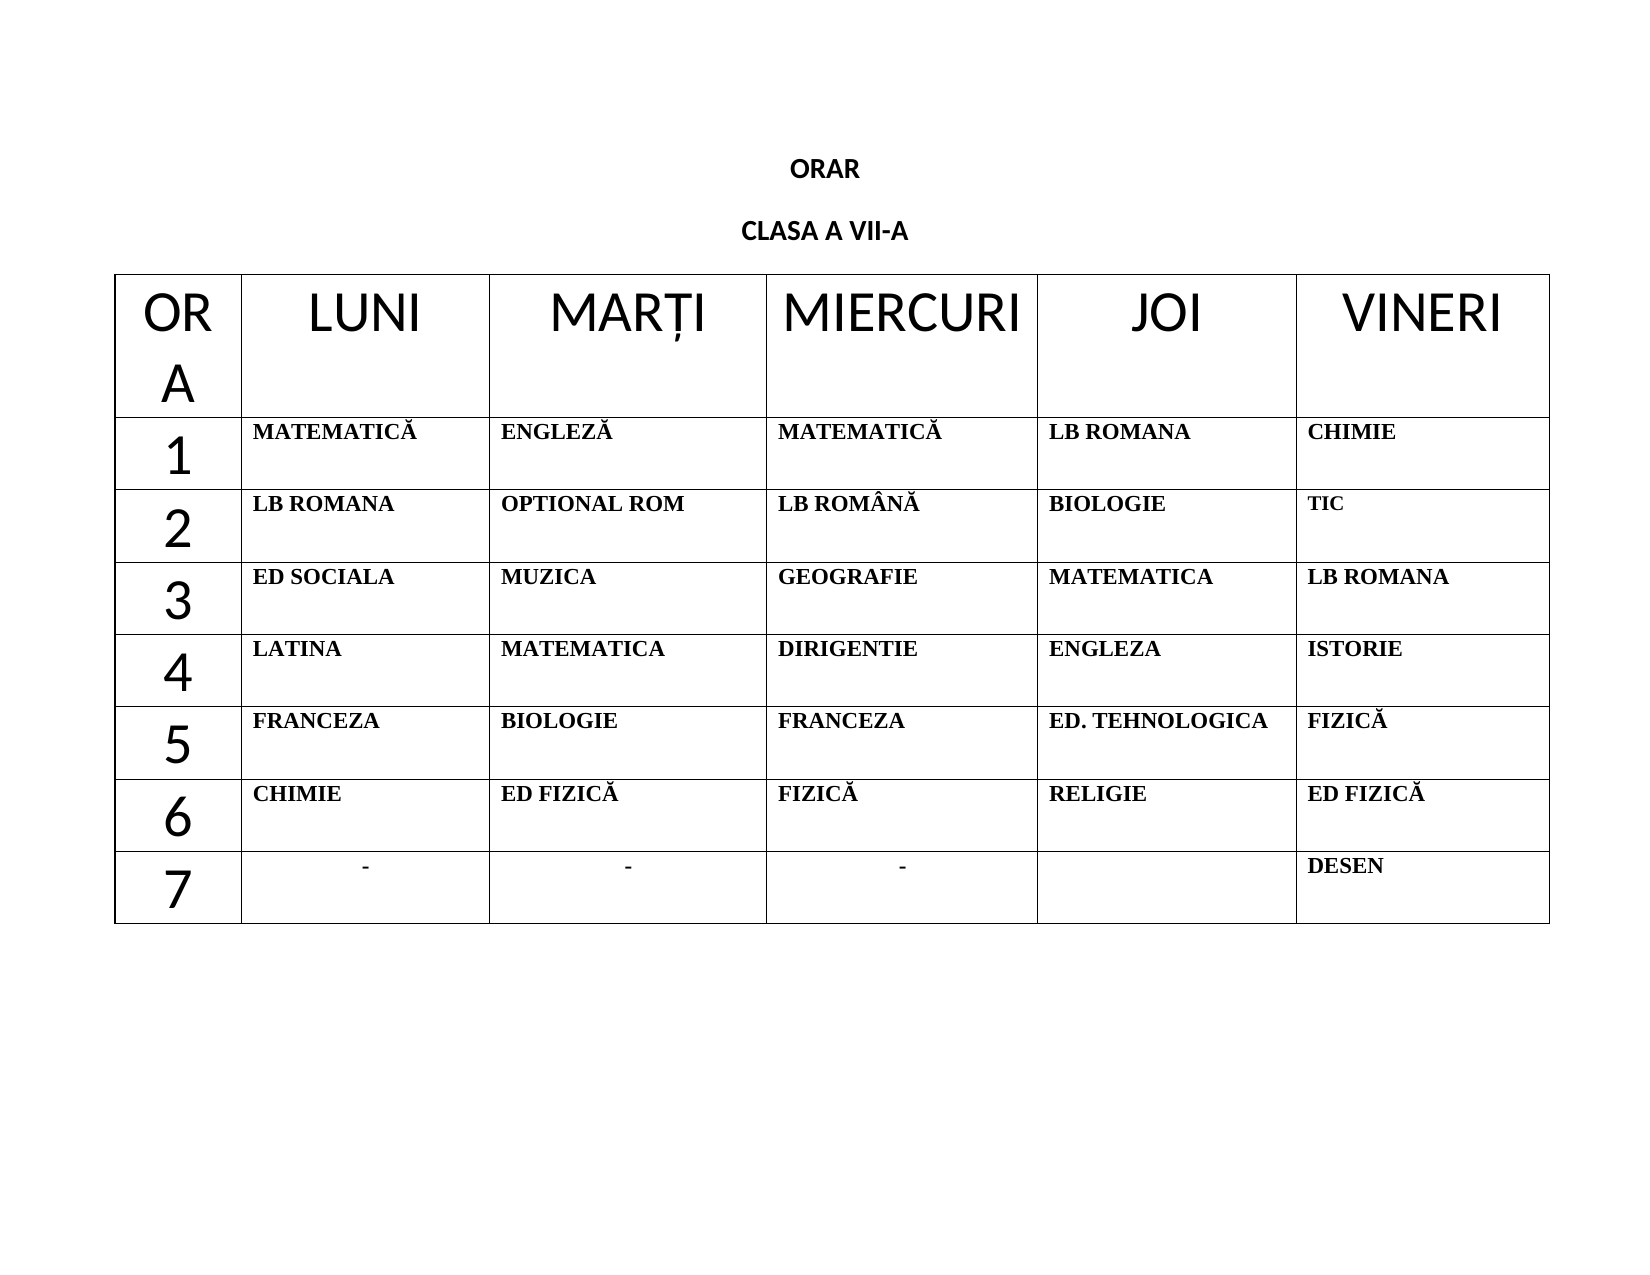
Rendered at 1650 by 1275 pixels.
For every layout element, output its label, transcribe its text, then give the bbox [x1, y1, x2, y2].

table_cell BIOLOGIE [490, 707, 766, 778]
table_cell 3 [116, 563, 241, 634]
table_cell MATEMATICĂ [767, 418, 1037, 489]
table_cell ED. TEHNOLOGICA [1038, 707, 1296, 778]
table_cell DIRIGENTIE [767, 635, 1037, 706]
table_cell ISTORIE [1297, 635, 1549, 706]
table_cell ENGLEZA [1038, 635, 1296, 706]
text ORAR [150, 150, 1500, 186]
table_cell ENGLEZĂ [490, 418, 766, 489]
table_cell - [242, 852, 489, 923]
table_cell 4 [116, 635, 241, 706]
text CLASA A VII-A [150, 212, 1500, 247]
table_cell DESEN [1297, 852, 1549, 923]
table_cell LB ROMÂNĂ [767, 490, 1037, 562]
table_cell FIZICĂ [1297, 707, 1549, 778]
table_cell GEOGRAFIE [767, 563, 1037, 634]
table_cell 5 [116, 707, 241, 778]
table_cell LB ROMANA [1297, 563, 1549, 634]
table_cell 7 [116, 852, 241, 923]
table_cell OPTIONAL ROM [490, 490, 766, 562]
table_cell 1 [116, 418, 241, 489]
table_cell ED SOCIALA [242, 563, 489, 634]
table_header VINERI [1297, 275, 1549, 417]
table_cell LATINA [242, 635, 489, 706]
table_header MIERCURI [767, 275, 1037, 417]
table_cell 6 [116, 780, 241, 851]
table_cell MATEMATICA [490, 635, 766, 706]
table_cell FRANCEZA [242, 707, 489, 778]
table_header LUNI [242, 275, 489, 417]
table_cell 2 [116, 490, 241, 562]
table_cell FRANCEZA [767, 707, 1037, 778]
table_cell MATEMATICĂ [242, 418, 489, 489]
table_cell LB ROMANA [242, 490, 489, 562]
table_cell LB ROMANA [1038, 418, 1296, 489]
table_cell [1038, 852, 1296, 923]
table_cell CHIMIE [242, 780, 489, 851]
table_cell TIC [1297, 490, 1549, 562]
table_cell RELIGIE [1038, 780, 1296, 851]
table_header JOI [1038, 275, 1296, 417]
table_header MARȚI [490, 275, 766, 417]
table_cell - [767, 852, 1037, 923]
table_header ORA [116, 275, 241, 417]
table_cell BIOLOGIE [1038, 490, 1296, 562]
table_cell CHIMIE [1297, 418, 1549, 489]
table_cell MUZICA [490, 563, 766, 634]
table_cell MATEMATICA [1038, 563, 1296, 634]
table_cell FIZICĂ [767, 780, 1037, 851]
table_cell - [490, 852, 766, 923]
table_cell ED FIZICĂ [490, 780, 766, 851]
table_cell ED FIZICĂ [1297, 780, 1549, 851]
